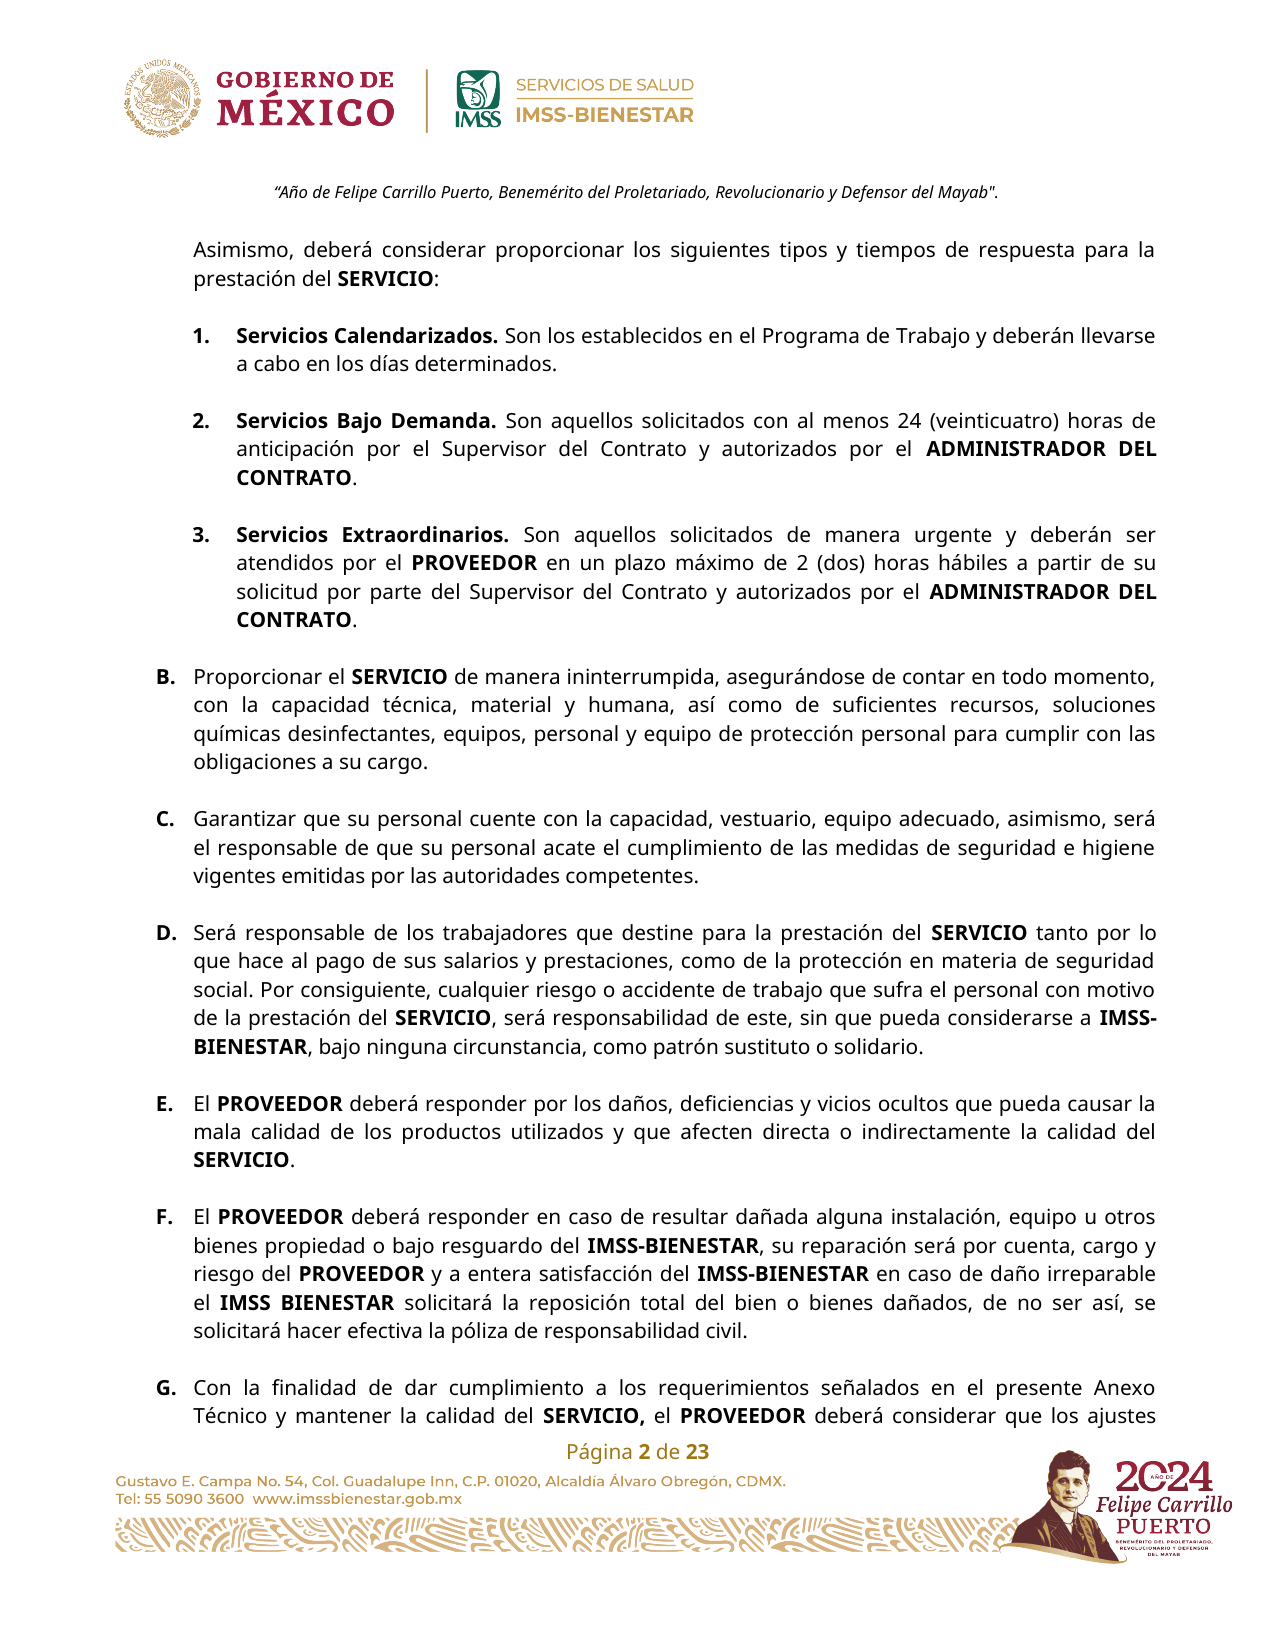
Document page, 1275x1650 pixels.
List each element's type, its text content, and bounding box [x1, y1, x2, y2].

list Será responsable de los trabajadores que destine para la prestación del SERVICIO tanto por lo que hace al pago de sus salarios y prestaciones, como de la protección en materia de seguridad social. Por consiguiente, cualquier riesgo o accidente de trabajo que sufra el personal con motivo de la prestación del SERVICIO, será responsabilidad de este, sin que pueda considerarse a IMSS-BIENESTAR, bajo ninguna circunstancia, como patrón sustituto o solidario. [156, 918, 1157, 1060]
list Asimismo, deberá considerar proporcionar los siguientes tipos y tiempos de respuesta para la prestación del SERVICIO: [193, 236, 1157, 292]
list Servicios Calendarizados. Son los establecidos en el Programa de Trabajo y deberán llevarse a cabo en los días determinados. [192, 321, 1157, 378]
picture [107, 1439, 1238, 1574]
list Proporcionar el SERVICIO de manera ininterrumpida, asegurándose de contar en todo momento, con la capacidad técnica, material y humana, así como de suficientes recursos, soluciones químicas desinfectantes, equipos, personal y equipo de protección personal para cumplir con las obligaciones a su cargo. [156, 662, 1157, 776]
list El PROVEEDOR deberá responder por los daños, deficiencias y vicios ocultos que pueda causar la mala calidad de los productos utilizados y que afecten directa o indirectamente la calidad del SERVICIO. [156, 1089, 1157, 1174]
list Servicios Extraordinarios. Son aquellos solicitados de manera urgente y deberán ser atendidos por el PROVEEDOR en un plazo máximo de 2 (dos) horas hábiles a partir de su solicitud por parte del Supervisor del Contrato y autorizados por el ADMINISTRADOR DEL CONTRATO. [192, 520, 1157, 634]
list El PROVEEDOR deberá responder en caso de resultar dañada alguna instalación, equipo u otros bienes propiedad o bajo resguardo del IMSS-BIENESTAR, su reparación será por cuenta, cargo y riesgo del PROVEEDOR y a entera satisfacción del IMSS-BIENESTAR en caso de daño irreparable el IMSS BIENESTAR solicitará la reposición total del bien o bienes dañados, de no ser así, se solicitará hacer efectiva la póliza de responsabilidad civil. [156, 1202, 1157, 1344]
picture [118, 55, 700, 146]
list Garantizar que su personal cuente con la capacidad, vestuario, equipo adecuado, asimismo, será el responsable de que su personal acate el cumplimiento de las medidas de seguridad e higiene vigentes emitidas por las autoridades competentes. [156, 804, 1157, 889]
list Servicios Bajo Demanda. Son aquellos solicitados con al menos 24 (veinticuatro) horas de anticipación por el Supervisor del Contrato y autorizados por el ADMINISTRADOR DEL CONTRATO. [192, 406, 1157, 491]
